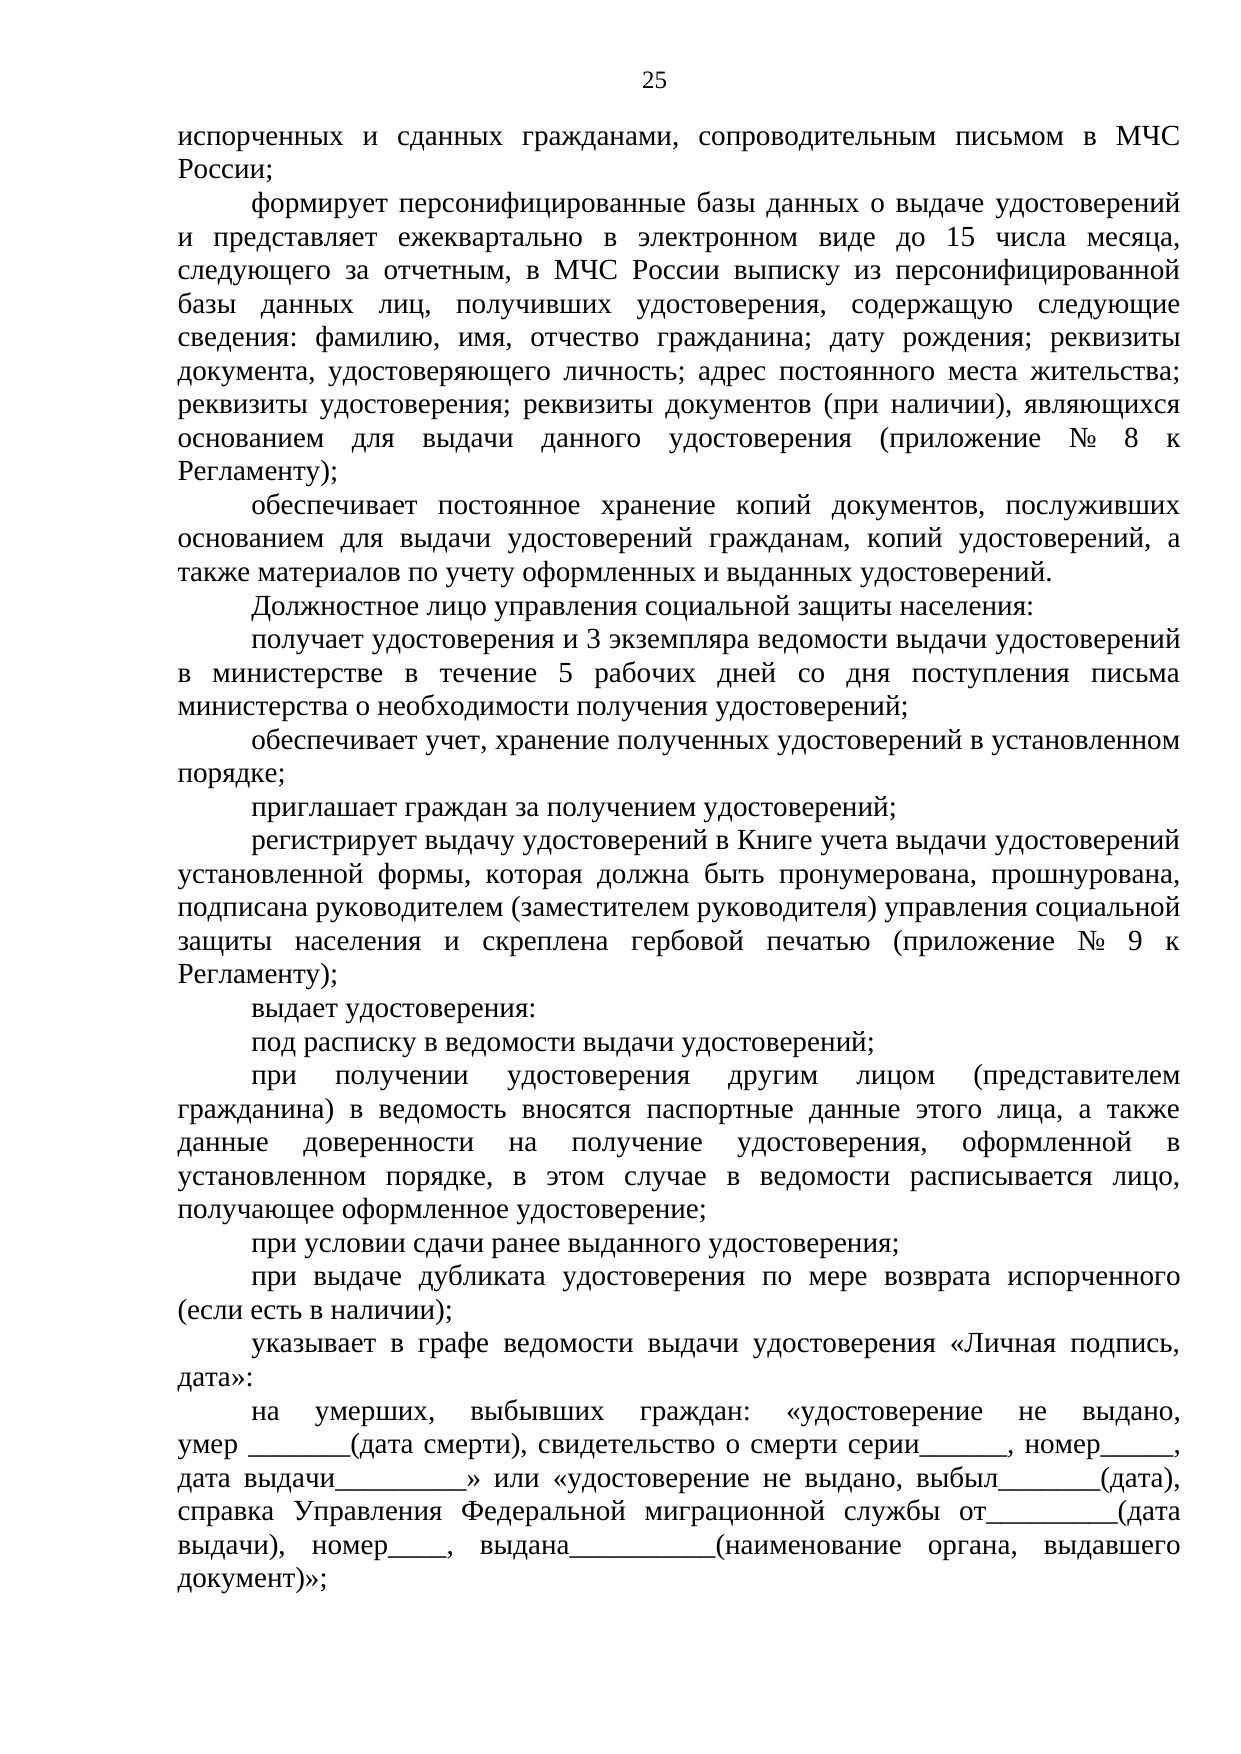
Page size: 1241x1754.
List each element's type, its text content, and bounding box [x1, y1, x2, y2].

text обеспечивает учет, хранение полученных удостоверений в установленном порядке; [177, 722, 1181, 789]
text на умерших, выбывших граждан: «удостоверение не выдано, умер _______(дата смерти), свидетельство о смерти серии______, номер_____, дата выдачи_________» или «удостоверение не выдано, выбыл_______(дата), справка Управления Федеральной миграционной службы от_________(дата выдачи), номер____, выдана__________(наименование органа, выдавшего документ)»; [177, 1393, 1181, 1594]
text Должностное лицо управления социальной защиты населения: [177, 588, 1181, 621]
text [177, 118, 1181, 185]
text при получении удостоверения другим лицом (представителем гражданина) в ведомость вносятся паспортные данные этого лица, а также данные доверенности на получение удостоверения, оформленной в установленном порядке, в этом случае в ведомости расписывается лицо, получающее оформленное удостоверение; [177, 1057, 1181, 1225]
text формирует персонифицированные базы данных о выдаче удостоверений и представляет ежеквартально в электронном виде до 15 числа месяца, следующего за отчетным, в МЧС России выписку из персонифицированной базы данных лиц, получивших удостоверения, содержащую следующие сведения: фамилию, имя, отчество гражданина; дату рождения; реквизиты документа, удостоверяющего личность; адрес постоянного места жительства; реквизиты удостоверения; реквизиты документов (при наличии), являющихся основанием для выдачи данного удостоверения (приложение № 8 к Регламенту); [177, 185, 1181, 487]
text указывает в графе ведомости выдачи удостоверения «Личная подпись, дата»: [177, 1326, 1181, 1393]
text регистрирует выдачу удостоверений в Книге учета выдачи удостоверений установленной формы, которая должна быть пронумерована, прошнурована, подписана руководителем (заместителем руководителя) управления социальной защиты населения и скреплена гербовой печатью (приложение № 9 к Регламенту); [177, 822, 1181, 990]
text приглашает граждан за получением удостоверений; [177, 789, 1181, 822]
text обеспечивает постоянное хранение копий документов, послуживших основанием для выдачи удостоверений гражданам, копий удостоверений, а также материалов по учету оформленных и выданных удостоверений. [177, 487, 1181, 588]
text при выдаче дубликата удостоверения по мере возврата испорченного (если есть в наличии); [177, 1258, 1181, 1326]
text при условии сдачи ранее выданного удостоверения; [177, 1225, 1181, 1258]
text получает удостоверения и 3 экземпляра ведомости выдачи удостоверений в министерстве в течение 5 рабочих дней со дня поступления письма министерства о необходимости получения удостоверений; [177, 621, 1181, 722]
text выдает удостоверения: [177, 990, 1181, 1024]
text под расписку в ведомости выдачи удостоверений; [177, 1024, 1181, 1057]
